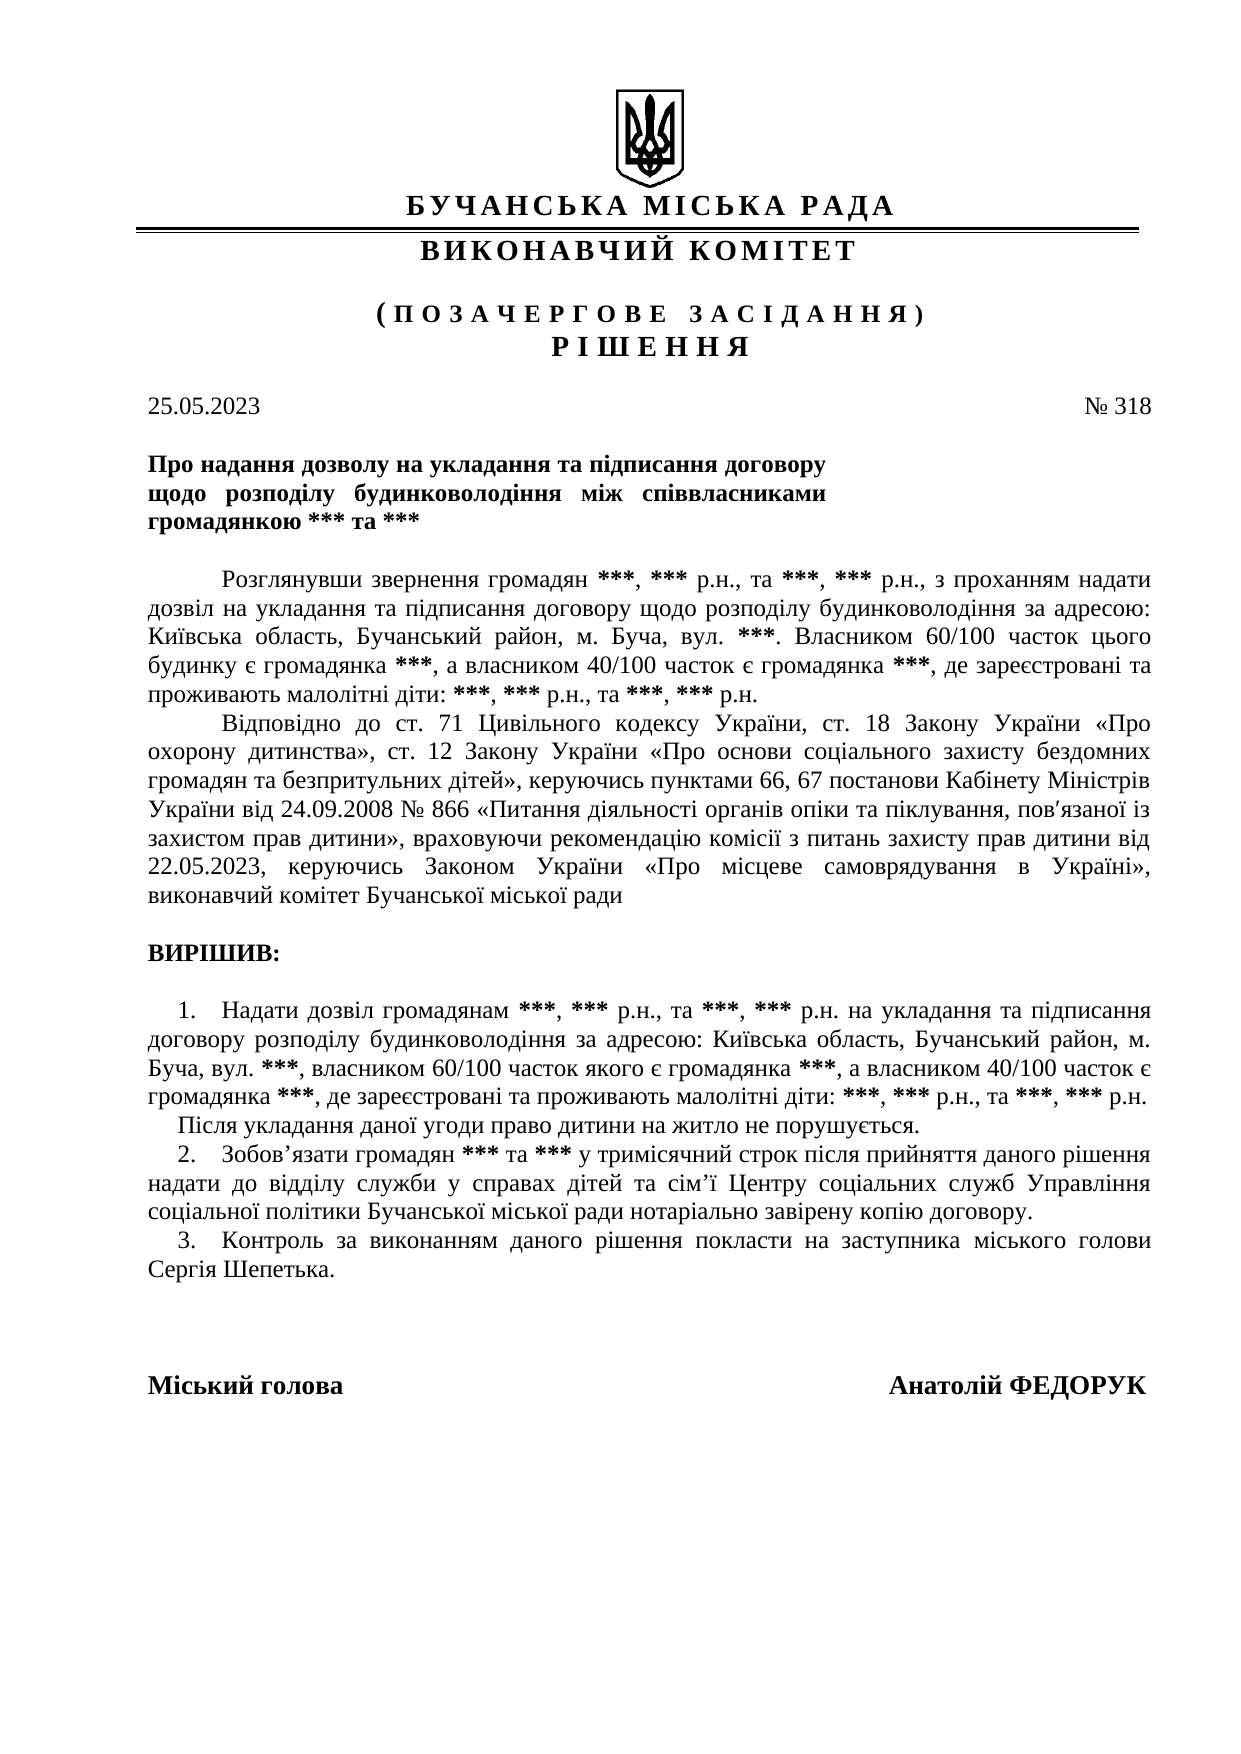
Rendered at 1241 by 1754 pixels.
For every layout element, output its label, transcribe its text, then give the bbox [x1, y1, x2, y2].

table_header № 318 [650, 391, 1163, 420]
text Відповідно до ст. 71 Цивільного кодексу України, ст. 18 Закону України «Про охорону дитинства», ст. 12 Закону України «Про основи соціального захисту бездомних громадян та безпритульних дітей», керуючись пунктами 66, 67 постанови Кабінету Міністрів України від 24.09.2008 № 866 «Питання діяльності органів опіки та піклування, пов′язаної із захистом прав дитини», враховуючи рекомендацію комісії з питань захисту прав дитини від 22.05.2023, керуючись Законом України «Про місцеве самоврядування в Україні», виконавчий комітет Бучанської міської ради [148, 708, 1152, 909]
table_header 25.05.2023 [136, 391, 649, 420]
text Розглянувши звернення громадян ***, *** р.н., та ***, *** р.н., з проханням надати дозвіл на укладання та підписання договору щодо розподілу будинковолодіння за адресою: Київська область, Бучанський район, м. Буча, вул. ***. Власником 60/100 часток цього будинку є громадянка ***, а власником 40/100 часток є громадянка ***, де зареєстровані та проживають малолітні діти: ***, *** р.н., та ***, *** р.н. [148, 564, 1152, 708]
list Зобов’язати громадян *** та *** у тримісячний строк після прийняття даного рішення надати до відділу служби у справах дітей та сім’ї Центру соціальних служб Управління соціальної політики Бучанської міської ради нотаріально завірену копію договору. [148, 1139, 1152, 1225]
text РІШЕННЯ [148, 329, 1152, 363]
table_header Міський голова [136, 1369, 646, 1400]
text (ПОЗАЧЕРГОВЕ ЗАСІДАННЯ) [148, 296, 1152, 329]
table_header Анатолій ФЕДОРУК [646, 1369, 1157, 1400]
text БУЧАНСЬКА МІСЬКА РАДА [148, 188, 1152, 222]
text Про надання дозволу на укладання та підписання договору щодо розподілу будинковолодіння між співвласниками громадянкою *** та *** [148, 449, 827, 535]
list Після укладання даної угоди право дитини на житло не порушується. [177, 1110, 1152, 1139]
picture [614, 88, 685, 189]
table_header ВИКОНАВЧИЙ КОМІТЕТ [136, 233, 1139, 296]
list Надати дозвіл громадянам ***, *** р.н., та ***, *** р.н. на укладання та підписання договору розподілу будинковолодіння за адресою: Київська область, Бучанський район, м. Буча, вул. ***, власником 60/100 часток якого є громадянка ***, а власником 40/100 часток є громадянка ***, де зареєстровані та проживають малолітні діти: ***, *** р.н., та ***, *** р.н. [148, 995, 1152, 1110]
list Контроль за виконанням даного рішення покласти на заступника міського голови Сергія Шепетька. [148, 1225, 1152, 1283]
text ВИРІШИВ: [148, 938, 1152, 966]
